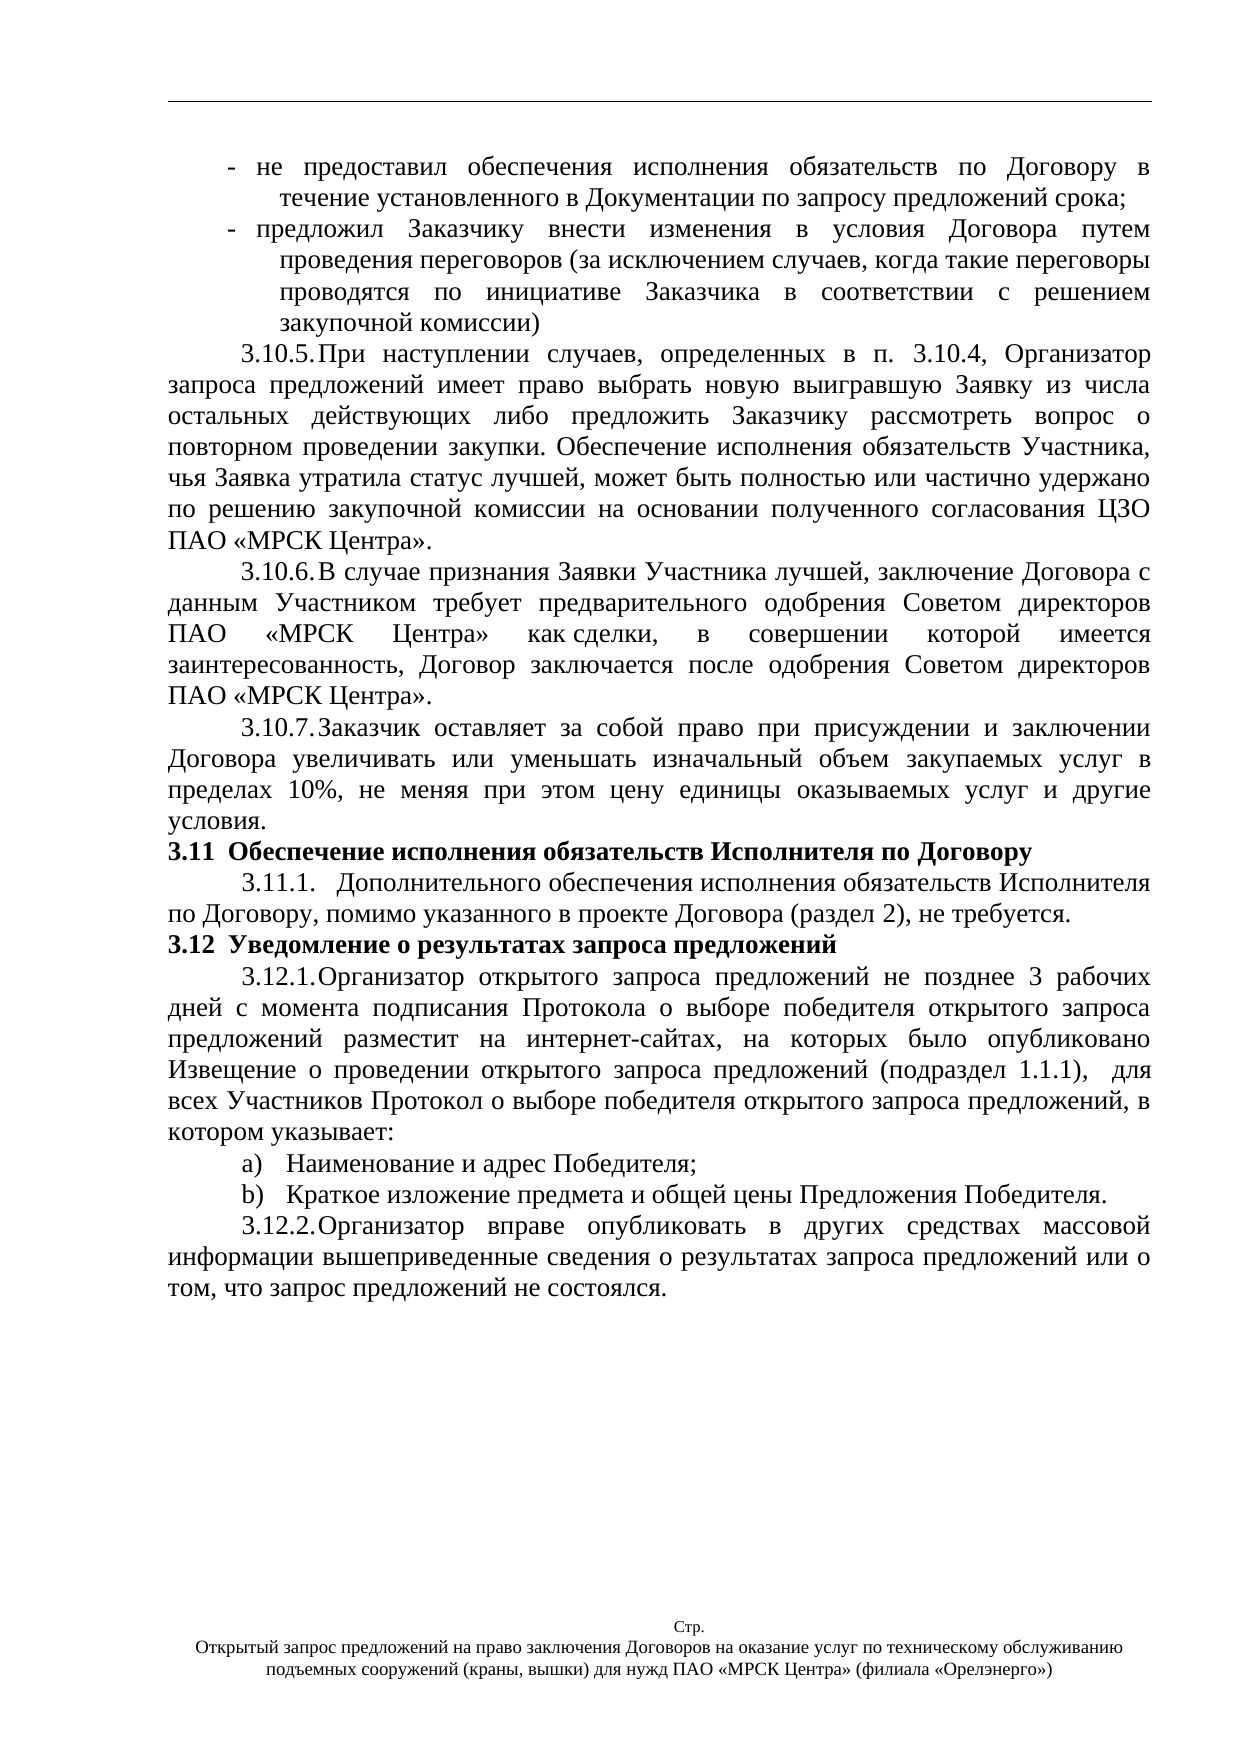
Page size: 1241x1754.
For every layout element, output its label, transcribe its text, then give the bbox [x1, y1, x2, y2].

list В случае признания Заявки Участника лучшей, заключение Договора с данным Участником требует предварительного одобрения Советом директоров ПАО «МРСК Центра» как сделки, в совершении которой имеется заинтересованность, Договор заключается после одобрения Советом директоров ПАО «МРСК Центра». [168, 555, 1152, 711]
list Заказчик оставляет за собой право при присуждении и заключении Договора увеличивать или уменьшать изначальный объем закупаемых услуг в пределах 10%, не меняя при этом цену единицы оказываемых услуг и другие условия. [168, 711, 1152, 835]
list не предоставил обеспечения исполнения обязательств по Договору в течение установленного в Документации по запросу предложений срока; [227, 150, 1152, 212]
list предложил Заказчику внести изменения в условия Договора путем проведения переговоров (за исключением случаев, когда такие переговоры проводятся по инициативе Заказчика в соответствии с решением закупочной комиссии) [227, 212, 1152, 337]
list При наступлении случаев, определенных в п. 3.10.4, Организатор запроса предложений имеет право выбрать новую выигравшую Заявку из числа остальных действующих либо предложить Заказчику рассмотреть вопрос о повторном проведении закупки. Обеспечение исполнения обязательств Участника, чья Заявка утратила статус лучшей, может быть полностью или частично удержано по решению закупочной комиссии на основании полученного согласования ЦЗО ПАО «МРСК Центра». [168, 337, 1152, 555]
subtitle Уведомление о результатах запроса предложений [168, 929, 1152, 960]
list Организатор вправе опубликовать в других средствах массовой информации вышеприведенные сведения о результатах запроса предложений или о том, что запрос предложений не состоялся. [168, 1209, 1152, 1302]
subtitle Обеспечение исполнения обязательств Исполнителя по Договору [168, 835, 1152, 866]
list Наименование и адрес Победителя; [168, 1147, 1166, 1178]
list Дополнительного обеспечения исполнения обязательств Исполнителя по Договору, помимо указанного в проекте Договора (раздел 2), не требуется. [168, 866, 1152, 929]
list Организатор открытого запроса предложений не позднее 3 рабочих дней с момента подписания Протокола о выборе победителя открытого запроса предложений разместит на интернет-сайтах, на которых было опубликовано Извещение о проведении открытого запроса предложений (подраздел 1.1.1), для всех Участников Протокол о выборе победителя открытого запроса предложений, в котором указывает: [168, 960, 1152, 1147]
list Краткое изложение предмета и общей цены Предложения Победителя. [168, 1178, 1166, 1209]
